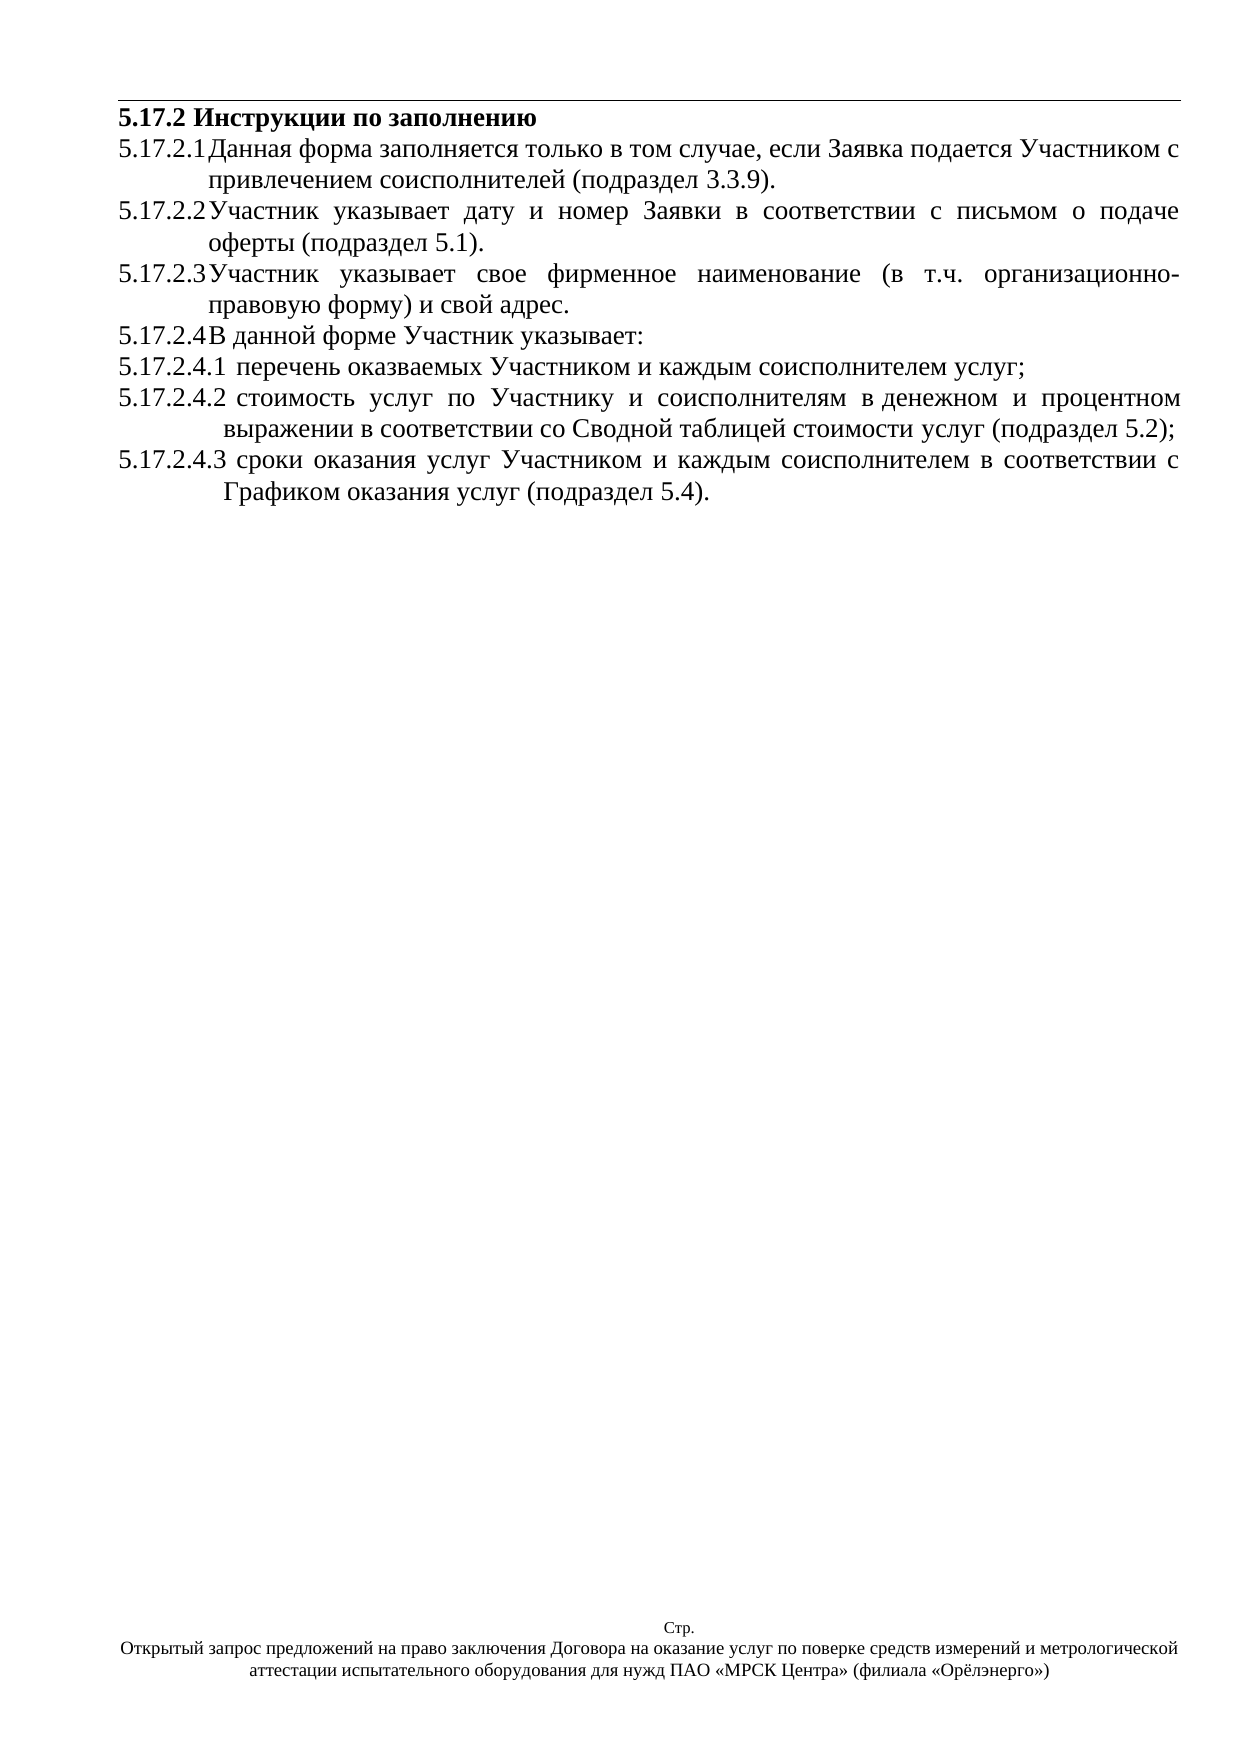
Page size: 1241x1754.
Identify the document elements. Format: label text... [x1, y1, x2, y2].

list В данной форме Участник указывает: [118, 319, 1181, 350]
list сроки оказания услуг Участником и каждым соисполнителем в соответствии с Графиком оказания услуг (подраздел 5.4). [118, 444, 1181, 506]
list стоимость услуг по Участнику и соисполнителям в денежном и процентном выражении в соответствии со Сводной таблицей стоимости услуг (подраздел 5.2); [118, 381, 1181, 444]
list Участник указывает свое фирменное наименование (в т.ч. организационно-правовую форму) и свой адрес. [118, 257, 1181, 319]
subtitle Инструкции по заполнению [118, 101, 1181, 132]
list Участник указывает дату и номер Заявки в соответствии с письмом о подаче оферты (подраздел 5.1). [118, 194, 1181, 257]
list перечень оказваемых Участником и каждым соисполнителем услуг; [118, 350, 1181, 381]
list Данная форма заполняется только в том случае, если Заявка подается Участником с привлечением соисполнителей (подраздел 3.3.9). [118, 132, 1181, 194]
